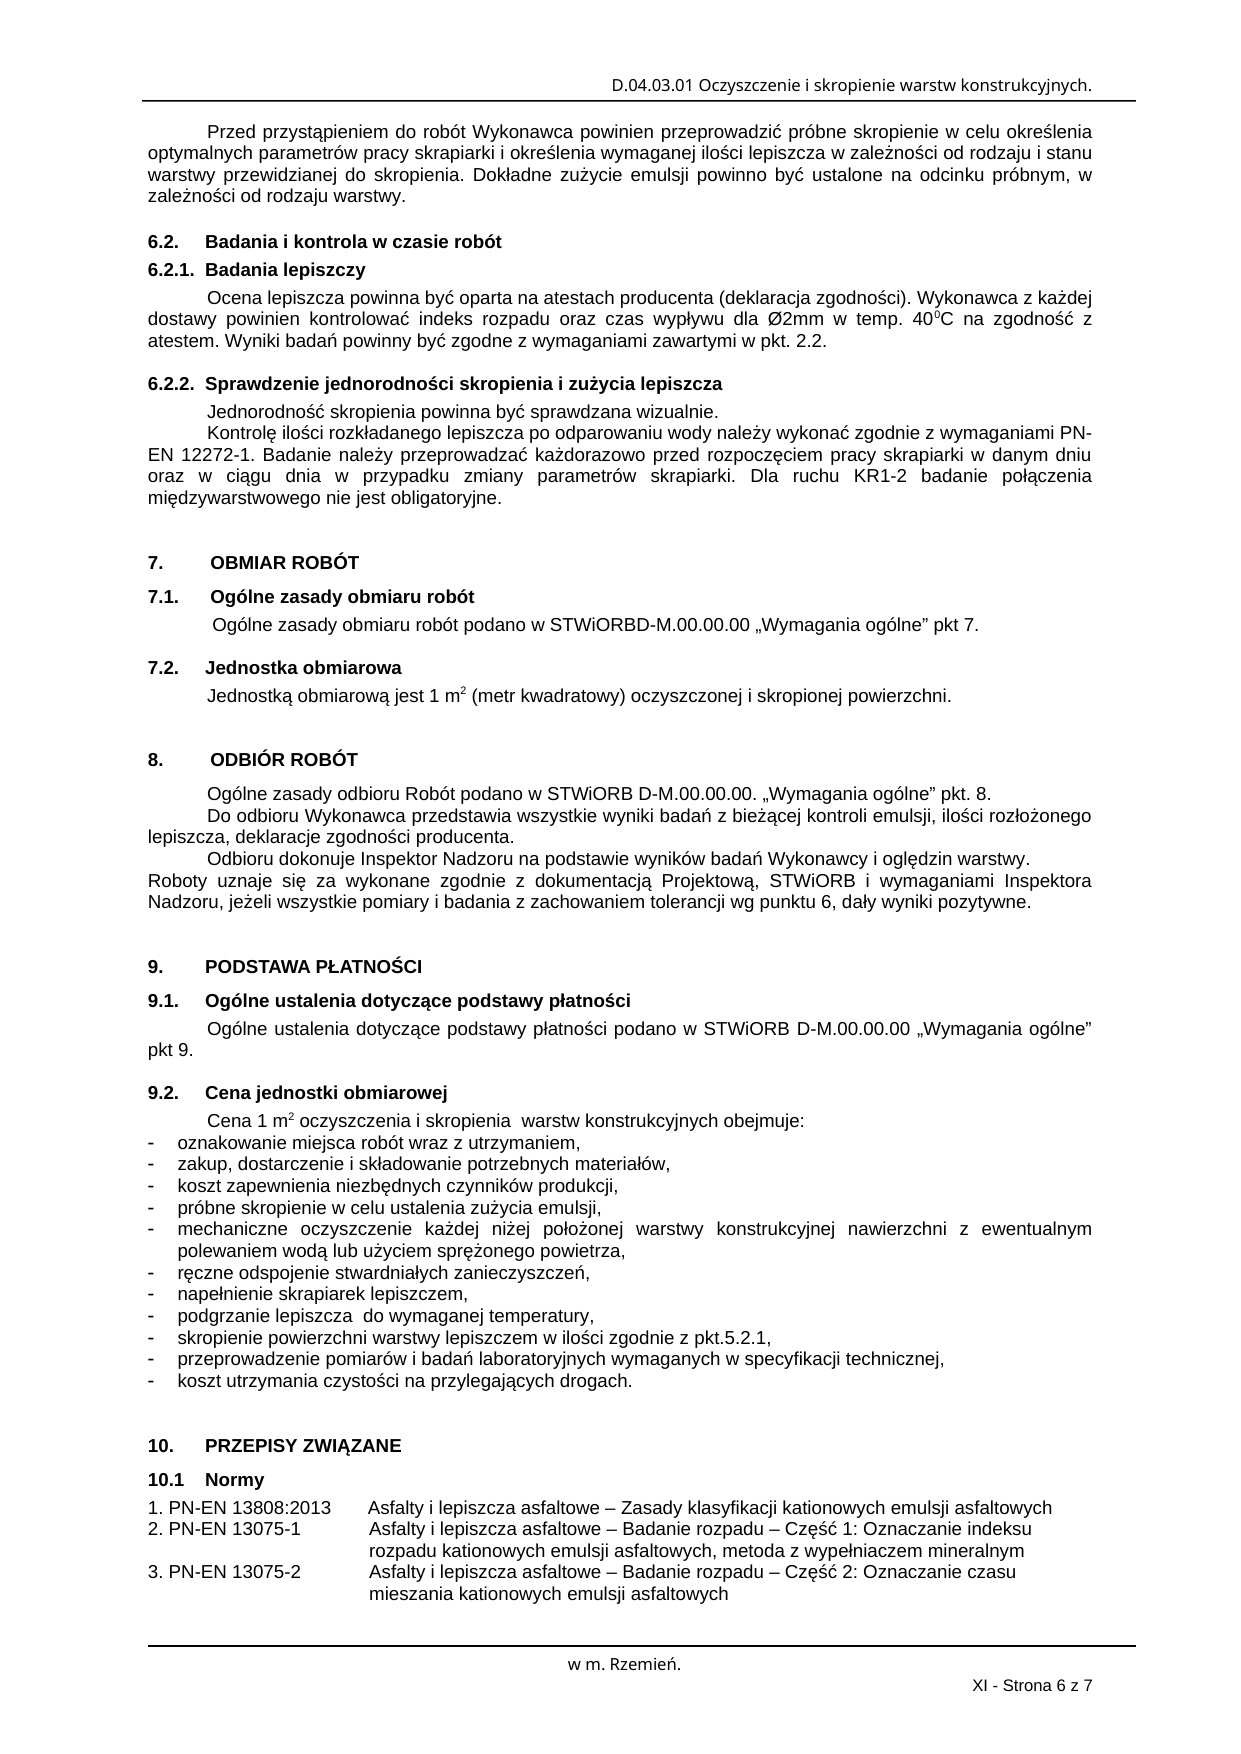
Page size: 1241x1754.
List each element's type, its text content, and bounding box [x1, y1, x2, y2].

text Roboty uznaje się za wykonane zgodnie z dokumentacją Projektową, STWiORB i wymaganiami Inspektora Nadzoru, jeżeli wszystkie pomiary i badania z zachowaniem tolerancji wg punktu 6, dały wyniki pozytywne. [148, 869, 1092, 912]
text 9.1. Ogólne ustalenia dotyczące podstawy płatności [148, 990, 1092, 1011]
text 7.1. Ogólne zasady obmiaru robót [148, 586, 1092, 607]
list mechaniczne oczyszczenie każdej niżej położonej warstwy konstrukcyjnej nawierzchni z ewentualnym polewaniem wodą lub użyciem sprężonego powietrza, [148, 1218, 1092, 1261]
text Ocena lepiszcza powinna być oparta na atestach producenta (deklaracja zgodności). Wykonawca z każdej dostawy powinien kontrolować indeks rozpadu oraz czas wypływu dla Ø2mm w temp. 400C na zgodność z atestem. Wyniki badań powinny być zgodne z wymaganiami zawartymi w pkt. 2.2. [148, 287, 1092, 351]
text Kontrolę ilości rozkładanego lepiszcza po odparowaniu wody należy wykonać zgodnie z wymaganiami PN-EN 12272-1. Badanie należy przeprowadzać każdorazowo przed rozpoczęciem pracy skrapiarki w danym dniu oraz w ciągu dnia w przypadku zmiany parametrów skrapiarki. Dla ruchu KR1-2 badanie połączenia międzywarstwowego nie jest obligatoryjne. [148, 422, 1092, 508]
list próbne skropienie w celu ustalenia zużycia emulsji, [148, 1197, 1092, 1218]
text Ogólne zasady odbioru Robót podano w STWiORB D-M.00.00.00. „Wymagania ogólne” pkt. 8. [148, 783, 1092, 805]
text Ogólne zasady obmiaru robót podano w STWiORBD-M.00.00.00 „Wymagania ogólne” pkt 7. [148, 613, 1092, 635]
list zakup, dostarczenie i składowanie potrzebnych materiałów, [148, 1153, 1092, 1175]
text 9. PODSTAWA PŁATNOŚCI [148, 956, 1092, 977]
list napełnienie skrapiarek lepiszczem, [148, 1283, 1092, 1305]
text Cena 1 m2 oczyszczenia i skropienia warstw konstrukcyjnych obejmuje: [148, 1110, 1092, 1132]
text 6.2.2. Sprawdzenie jednorodności skropienia i zużycia lepiszcza [148, 373, 1092, 394]
text 6.2.1. Badania lepiszczy [148, 259, 1092, 280]
list podgrzanie lepiszcza do wymaganej temperatury, [148, 1305, 1092, 1326]
list skropienie powierzchni warstwy lepiszczem w ilości zgodnie z pkt.5.2.1, [148, 1326, 1092, 1348]
text Do odbioru Wykonawca przedstawia wszystkie wyniki badań z bieżącej kontroli emulsji, ilości rozłożonego lepiszcza, deklaracje zgodności producenta. [148, 805, 1092, 848]
list koszt zapewnienia niezbędnych czynników produkcji, [148, 1175, 1092, 1197]
text 10. PRZEPISY ZWIĄZANE [148, 1434, 1092, 1456]
list ręczne odspojenie stwardniałych zanieczyszczeń, [148, 1261, 1092, 1283]
text Jednostką obmiarową jest 1 m2 (metr kwadratowy) oczyszczonej i skropionej powierzchni. [148, 684, 1092, 706]
list przeprowadzenie pomiarów i badań laboratoryjnych wymaganych w specyfikacji technicznej, [148, 1348, 1092, 1370]
text 9.2. Cena jednostki obmiarowej [148, 1082, 1092, 1104]
text Ogólne ustalenia dotyczące podstawy płatności podano w STWiORB D-M.00.00.00 „Wymagania ogólne” pkt 9. [148, 1017, 1092, 1061]
text 3. PN-EN 13075-2 Asfalty i lepiszcza asfaltowe – Badanie rozpadu – Część 2: Oznaczanie czasu mieszania kationowych emulsji asfaltowych [148, 1561, 1092, 1604]
text 10.1 Normy [148, 1469, 1092, 1490]
text 2. PN-EN 13075-1 Asfalty i lepiszcza asfaltowe – Badanie rozpadu – Część 1: Oznaczanie indeksu rozpadu kationowych emulsji asfaltowych, metoda z wypełniaczem mineralnym [148, 1518, 1092, 1561]
text Przed przystąpieniem do robót Wykonawca powinien przeprowadzić próbne skropienie w celu określenia optymalnych parametrów pracy skrapiarki i określenia wymaganej ilości lepiszcza w zależności od rodzaju i stanu warstwy przewidzianej do skropienia. Dokładne zużycie emulsji powinno być ustalone na odcinku próbnym, w zależności od rodzaju warstwy. [148, 121, 1092, 207]
text Odbioru dokonuje Inspektor Nadzoru na podstawie wyników badań Wykonawcy i oględzin warstwy. [148, 848, 1092, 869]
text 8. ODBIÓR ROBÓT [148, 749, 1092, 771]
list oznakowanie miejsca robót wraz z utrzymaniem, [148, 1132, 1092, 1153]
text 6.2. Badania i kontrola w czasie robót [148, 231, 1092, 252]
text Jednorodność skropienia powinna być sprawdzana wizualnie. [148, 401, 1092, 422]
text 7. OBMIAR ROBÓT [148, 552, 1092, 573]
text 1. PN-EN 13808:2013 Asfalty i lepiszcza asfaltowe – Zasady klasyfikacji kationowych emulsji asfaltowych [148, 1496, 1092, 1518]
text 7.2. Jednostka obmiarowa [148, 657, 1092, 678]
list koszt utrzymania czystości na przylegających drogach. [148, 1370, 1092, 1391]
